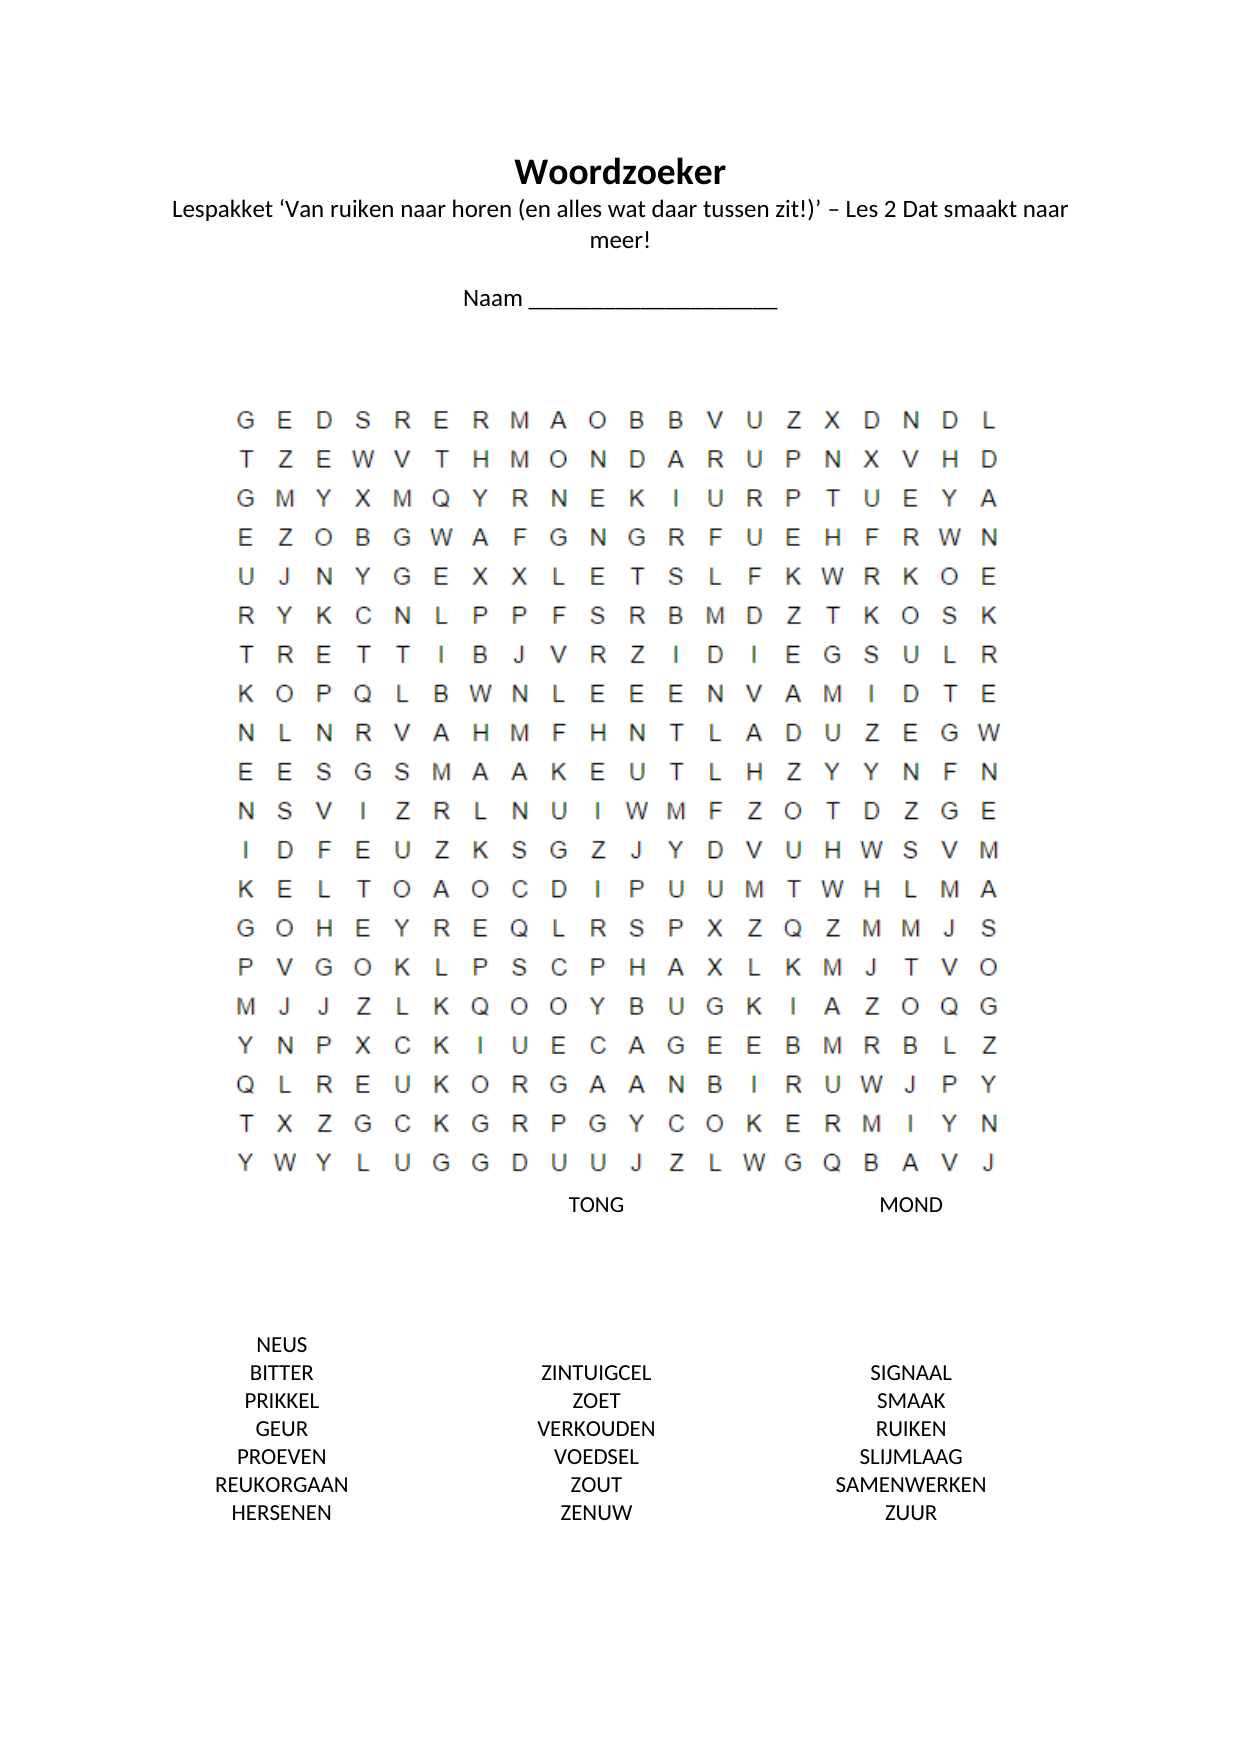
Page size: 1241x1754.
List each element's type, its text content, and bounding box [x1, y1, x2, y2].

text Naam ____________________ [148, 282, 1093, 313]
table_cell ZUUR [754, 1498, 1068, 1526]
text Woordzoeker [148, 148, 1093, 193]
table_cell VERKOUDEN [439, 1414, 754, 1442]
picture [224, 399, 1028, 1190]
table_cell ZOUT [439, 1470, 754, 1498]
table_header MOND [754, 1190, 1068, 1358]
table_header TONG [439, 1190, 754, 1358]
table_cell BITTER [124, 1358, 439, 1386]
table_cell SMAAK [754, 1386, 1068, 1414]
table_cell ZENUW [439, 1498, 754, 1526]
text Lespakket ‘Van ruiken naar horen (en alles wat daar tussen zit!)’ – Les 2 Dat smaakt naar meer! [148, 193, 1093, 254]
table_cell SAMENWERKEN [754, 1470, 1068, 1498]
table_cell SIGNAAL [754, 1358, 1068, 1386]
table_cell HERSENEN [124, 1498, 439, 1526]
table_cell PROEVEN [124, 1442, 439, 1470]
table_cell SLIJMLAAG [754, 1442, 1068, 1470]
table_cell VOEDSEL [439, 1442, 754, 1470]
table_header NEUS [124, 1190, 439, 1358]
table_cell RUIKEN [754, 1414, 1068, 1442]
table_cell REUKORGAAN [124, 1470, 439, 1498]
table_cell PRIKKEL [124, 1386, 439, 1414]
table_cell ZINTUIGCEL [439, 1358, 754, 1386]
table_cell GEUR [124, 1414, 439, 1442]
table_cell ZOET [439, 1386, 754, 1414]
